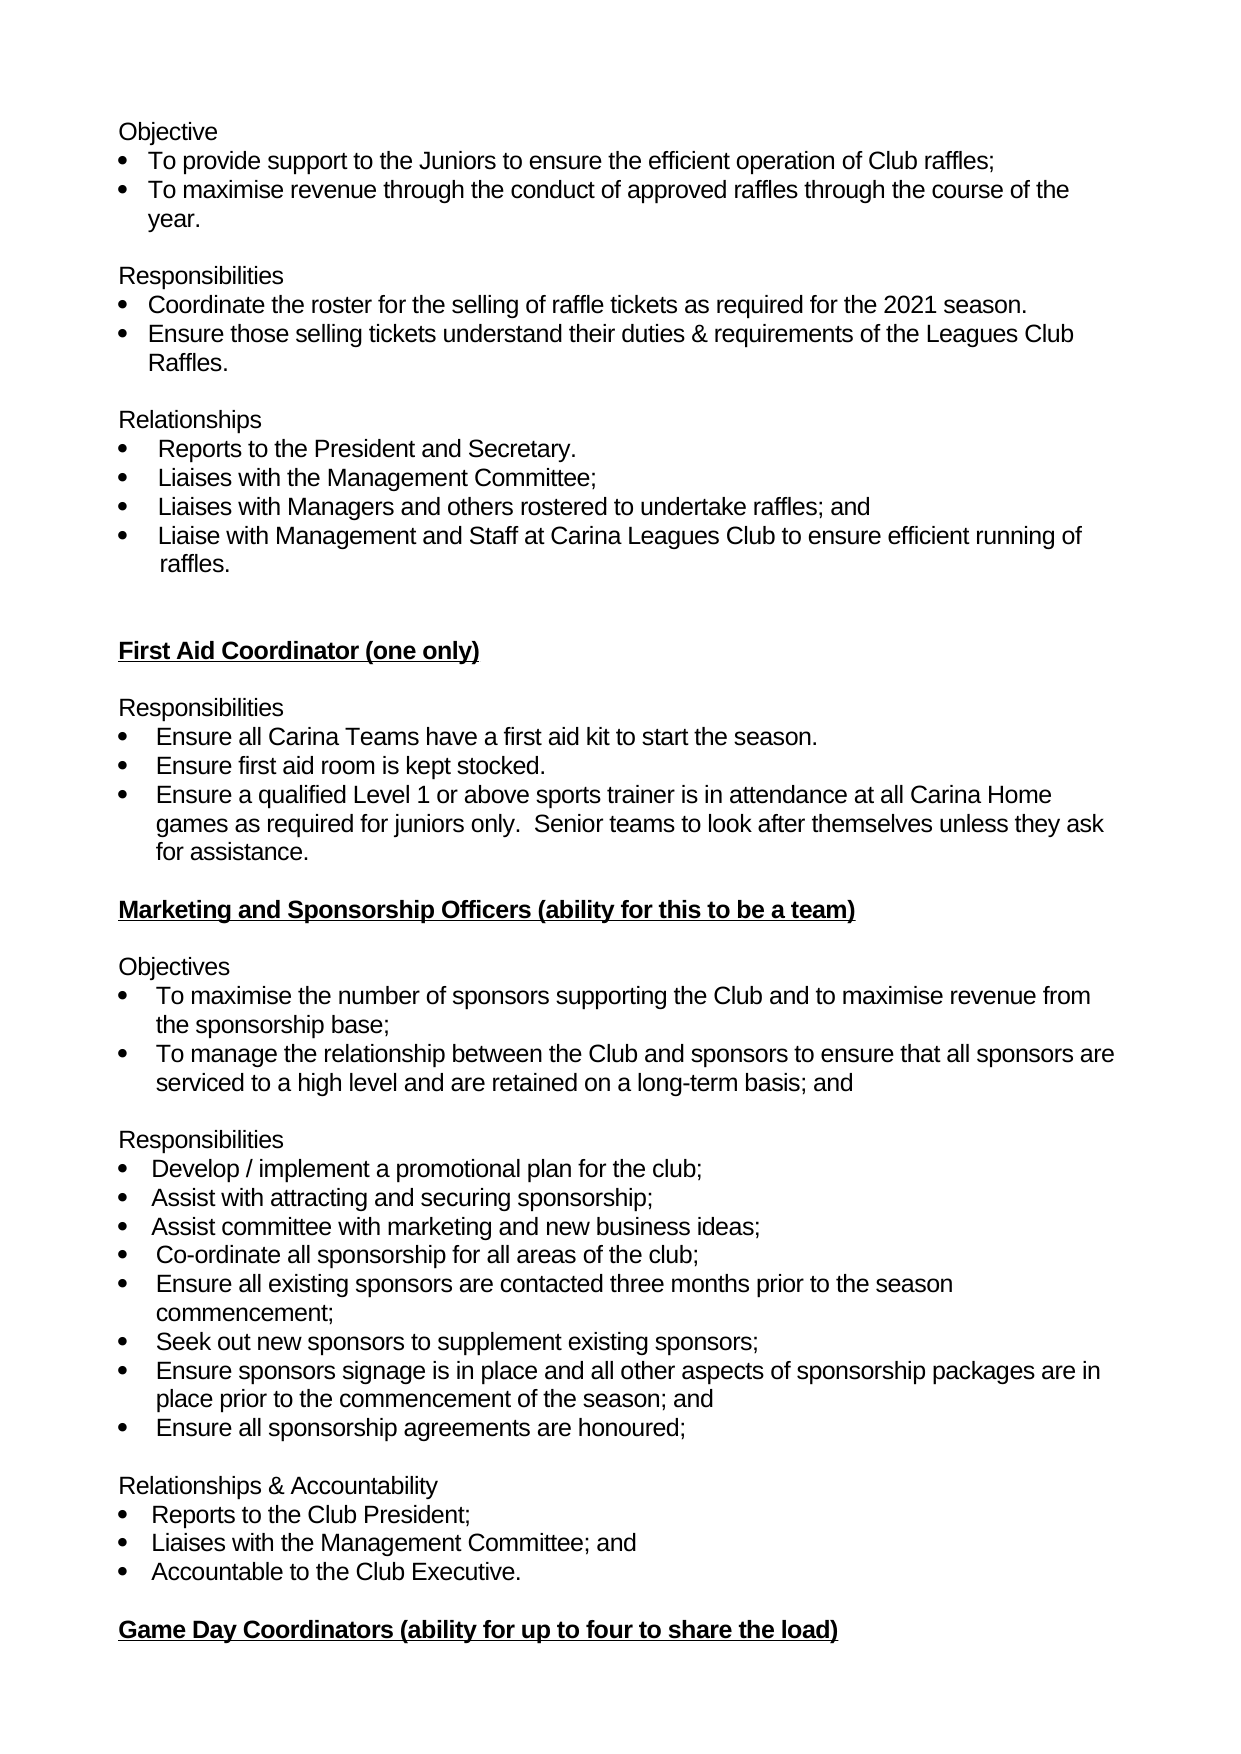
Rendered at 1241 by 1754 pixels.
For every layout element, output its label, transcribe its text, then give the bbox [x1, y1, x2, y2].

list Assist committee with marketing and new business ideas; [118, 1211, 1122, 1240]
list Liaises with the Management Committee; and [118, 1528, 1122, 1557]
list Accountable to the Club Executive. [118, 1557, 1122, 1586]
list To provide support to the Juniors to ensure the efficient operation of Club raffles; [118, 146, 1122, 175]
list Reports to the Club President; [118, 1499, 1122, 1528]
list Develop / implement a promotional plan for the club; [118, 1154, 1122, 1183]
list Assist with attracting and securing sponsorship; [118, 1183, 1122, 1211]
list Liaises with Managers and others rostered to undertake raffles; and [118, 492, 1122, 521]
list Ensure those selling tickets understand their duties & requirements of the Leagues Club Raffles. [118, 319, 1122, 377]
list Ensure all sponsorship agreements are honoured; [118, 1413, 1122, 1442]
text Responsibilities [118, 693, 1122, 722]
list Coordinate the roster for the selling of raffle tickets as required for the 2021 season. [118, 290, 1122, 319]
text Relationships & Accountability [118, 1471, 1122, 1499]
list Liaises with the Management Committee; [118, 463, 1122, 492]
list Ensure a qualified Level 1 or above sports trainer is in attendance at all Carina Home games as required for juniors only. Senior teams to look after themselves unless they ask for assistance. [118, 780, 1122, 866]
text Responsibilities [118, 261, 1122, 290]
list To maximise the number of sponsors supporting the Club and to maximise revenue from the sponsorship base; [118, 981, 1122, 1039]
list Liaise with Management and Staff at Carina Leagues Club to ensure efficient running of raffles. [118, 521, 1122, 578]
list Reports to the President and Secretary. [118, 434, 1122, 463]
text Relationships [118, 405, 1122, 434]
text Objectives [118, 952, 1122, 981]
list Ensure sponsors signage is in place and all other aspects of sponsorship packages are in place prior to the commencement of the season; and [118, 1356, 1122, 1413]
list Co-ordinate all sponsorship for all areas of the club; [118, 1240, 1122, 1269]
list Ensure all existing sponsors are contacted three months prior to the season commencement; [118, 1269, 1122, 1327]
list To maximise revenue through the conduct of approved raffles through the course of the year. [118, 175, 1122, 233]
list Ensure first aid room is kept stocked. [118, 751, 1122, 780]
text Responsibilities [118, 1125, 1122, 1154]
list Seek out new sponsors to supplement existing sponsors; [118, 1327, 1122, 1356]
text First Aid Coordinator (one only) [118, 636, 1122, 664]
text Marketing and Sponsorship Officers (ability for this to be a team) [118, 895, 1122, 923]
text Objective [118, 117, 1122, 146]
list To manage the relationship between the Club and sponsors to ensure that all sponsors are serviced to a high level and are retained on a long-term basis; and [118, 1039, 1122, 1096]
text Game Day Coordinators (ability for up to four to share the load) [118, 1615, 1122, 1644]
list Ensure all Carina Teams have a first aid kit to start the season. [118, 722, 1122, 751]
